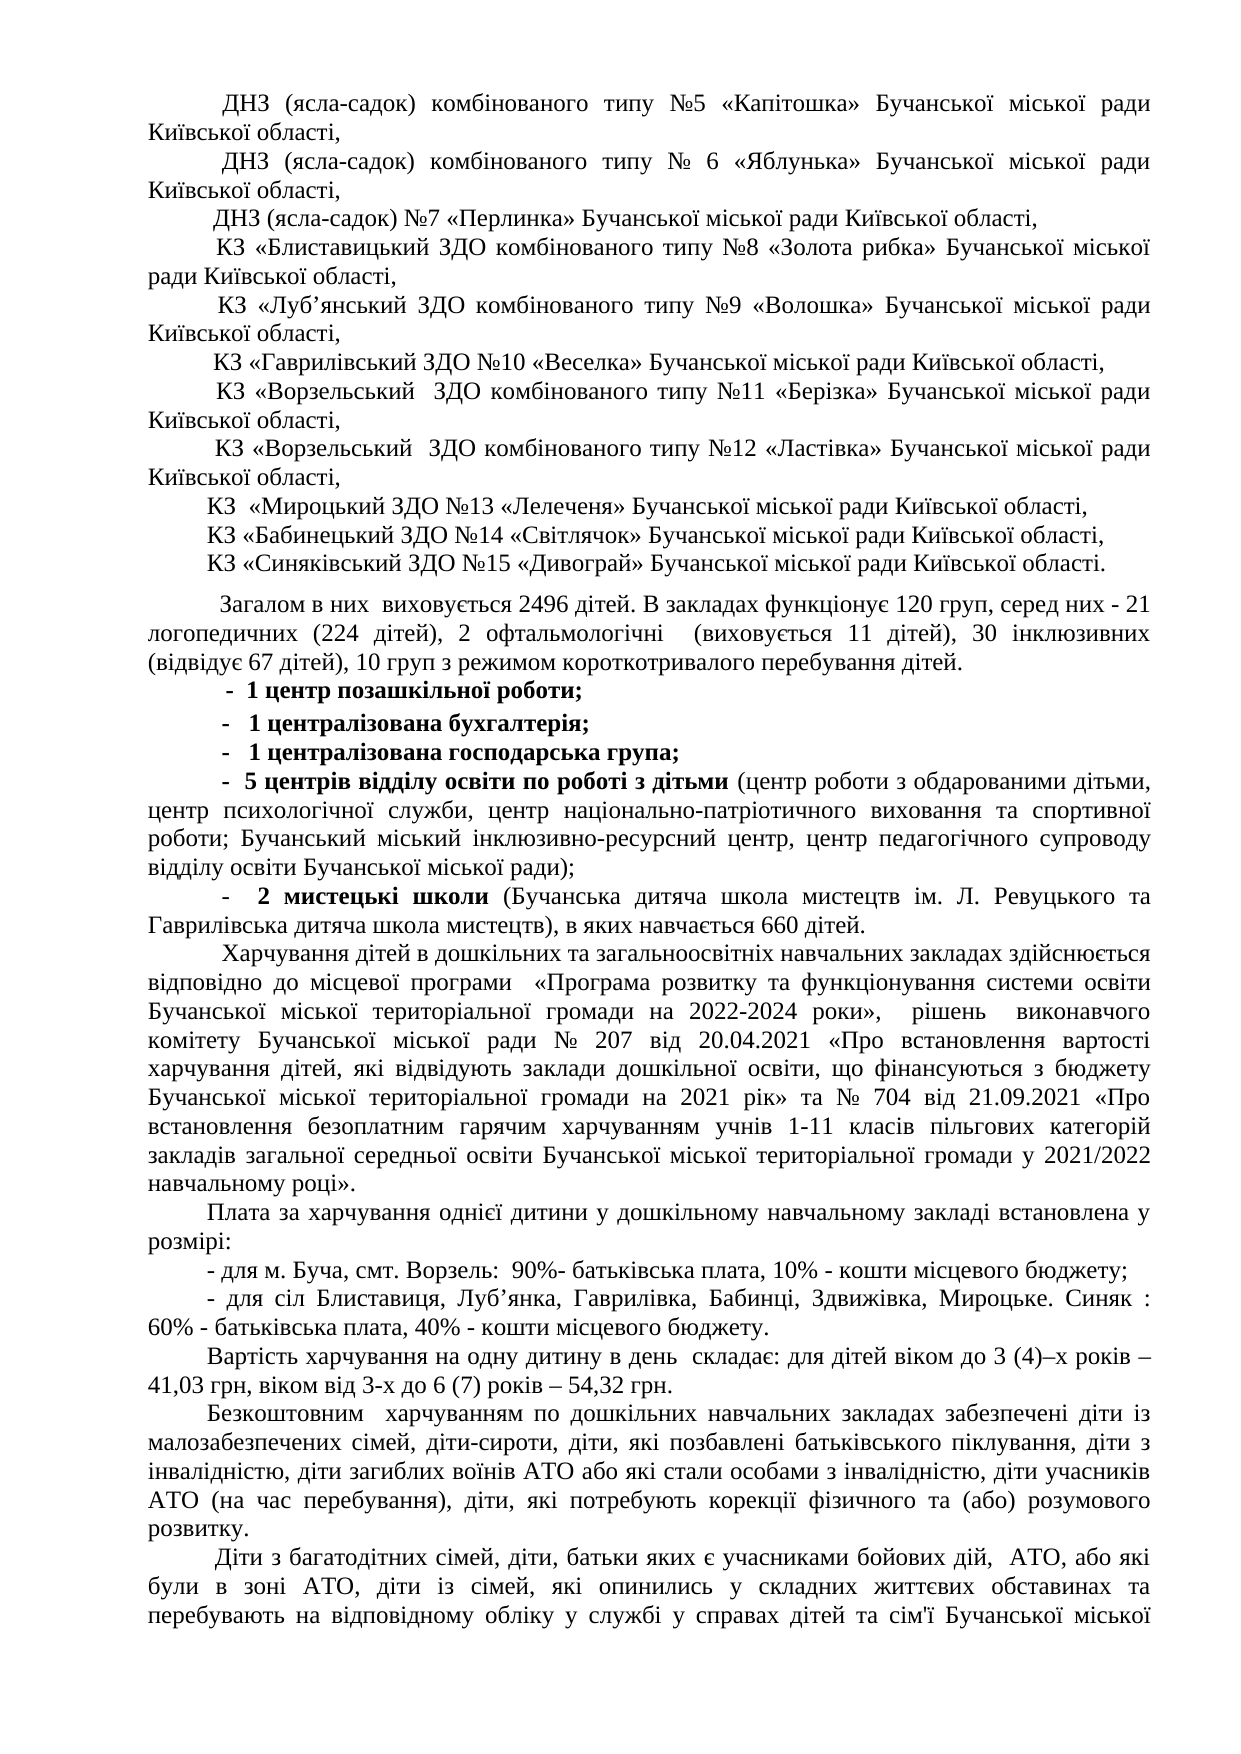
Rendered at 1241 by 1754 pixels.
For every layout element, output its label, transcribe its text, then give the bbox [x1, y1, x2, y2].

text ДНЗ (ясла-садок) №7 «Перлинка» Бучанської міської ради Київської області, [148, 203, 1152, 232]
text - для сіл Блиставиця, Луб’янка, Гаврилівка, Бабинці, Здвижівка, Мироцьке. Синяк : 60% - батьківська плата, 40% - кошти місцевого бюджету. [148, 1283, 1152, 1341]
text КЗ «Ворзельський ЗДО комбінованого типу №12 «Ластівка» Бучанської міської ради Київської області, [148, 433, 1152, 491]
text Вартість харчування на одну дитину в день складає: для дітей віком до 3 (4)–х років – 41,03 грн, віком від 3-х до 6 (7) років – 54,32 грн. [148, 1341, 1152, 1398]
text ДНЗ (ясла-садок) комбінованого типу №5 «Капітошка» Бучанської міської ради Київської області, [148, 88, 1152, 146]
text КЗ «Мироцький ЗДО №13 «Лелеченя» Бучанської міської ради Київської області, [148, 491, 1152, 520]
text Загалом в них виховується 2496 дітей. В закладах функціонує 120 груп, серед них - 21 логопедичних (224 дітей), 2 офтальмологічні (виховується 11 дітей), 30 інклюзивних (відвідує 67 дітей), 10 груп з режимом короткотривалого перебування дітей. [148, 589, 1152, 676]
text Харчування дітей в дошкільних та загальноосвітніх навчальних закладах здійснюється відповідно до місцевої програми «Програма розвитку та функціонування системи освіти Бучанської міської територіальної громади на 2022-2024 роки», рішень виконавчого комітету Бучанської міської ради № 207 від 20.04.2021 «Про встановлення вартості харчування дітей, які відвідують заклади дошкільної освіти, що фінансуються з бюджету Бучанської міської територіальної громади на 2021 рік» та № 704 від 21.09.2021 «Про встановлення безоплатним гарячим харчуванням учнів 1-11 класів пільгових категорій закладів загальної середньої освіти Бучанської міської територіальної громади у 2021/2022 навчальному році». [148, 938, 1152, 1197]
text - 1 центр позашкільної роботи; [207, 676, 1152, 704]
text КЗ «Гаврилівський ЗДО №10 «Веселка» Бучанської міської ради Київської області, [148, 347, 1152, 376]
text - 2 мистецькі школи (Бучанська дитяча школа мистецтв ім. Л. Ревуцького та Гаврилівська дитяча школа мистецтв), в яких навчається 660 дітей. [148, 881, 1152, 938]
text - для м. Буча, смт. Ворзель: 90%- батьківська плата, 10% - кошти місцевого бюджету; [148, 1255, 1152, 1283]
text - 1 централізована господарська група; [148, 737, 1152, 766]
text ДНЗ (ясла-садок) комбінованого типу № 6 «Яблунька» Бучанської міської ради Київської області, [148, 146, 1152, 203]
text Безкоштовним харчуванням по дошкільних навчальних закладах забезпечені діти із малозабезпечених сімей, діти-сироти, діти, які позбавлені батьківського піклування, діти з інвалідністю, діти загиблих воїнів АТО або які стали особами з інвалідністю, діти учасників АТО (на час перебування), діти, які потребують корекції фізичного та (або) розумового розвитку. [148, 1398, 1152, 1542]
text КЗ «Синяківський ЗДО №15 «Дивограй» Бучанської міської ради Київської області. [148, 548, 1152, 577]
text КЗ «Ворзельський ЗДО комбінованого типу №11 «Берізка» Бучанської міської ради Київської області, [148, 376, 1152, 433]
text КЗ «Бабинецький ЗДО №14 «Світлячок» Бучанської міської ради Київської області, [148, 520, 1152, 548]
text КЗ «Луб’янський ЗДО комбінованого типу №9 «Волошка» Бучанської міської ради Київської області, [148, 290, 1152, 347]
text Плата за харчування однієї дитини у дошкільному навчальному закладі встановлена у розмірі: [148, 1197, 1152, 1255]
text - 5 центрів відділу освіти по роботі з дітьми (центр роботи з обдарованими дітьми, центр психологічної служби, центр національно-патріотичного виховання та спортивної роботи; Бучанський міський інклюзивно-ресурсний центр, центр педагогічного супроводу відділу освіти Бучанської міської ради); [148, 766, 1152, 881]
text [148, 1542, 1152, 1628]
text КЗ «Блиставицький ЗДО комбінованого типу №8 «Золота рибка» Бучанської міської ради Київської області, [148, 232, 1152, 290]
text - 1 централізована бухгалтерія; [148, 708, 1152, 737]
